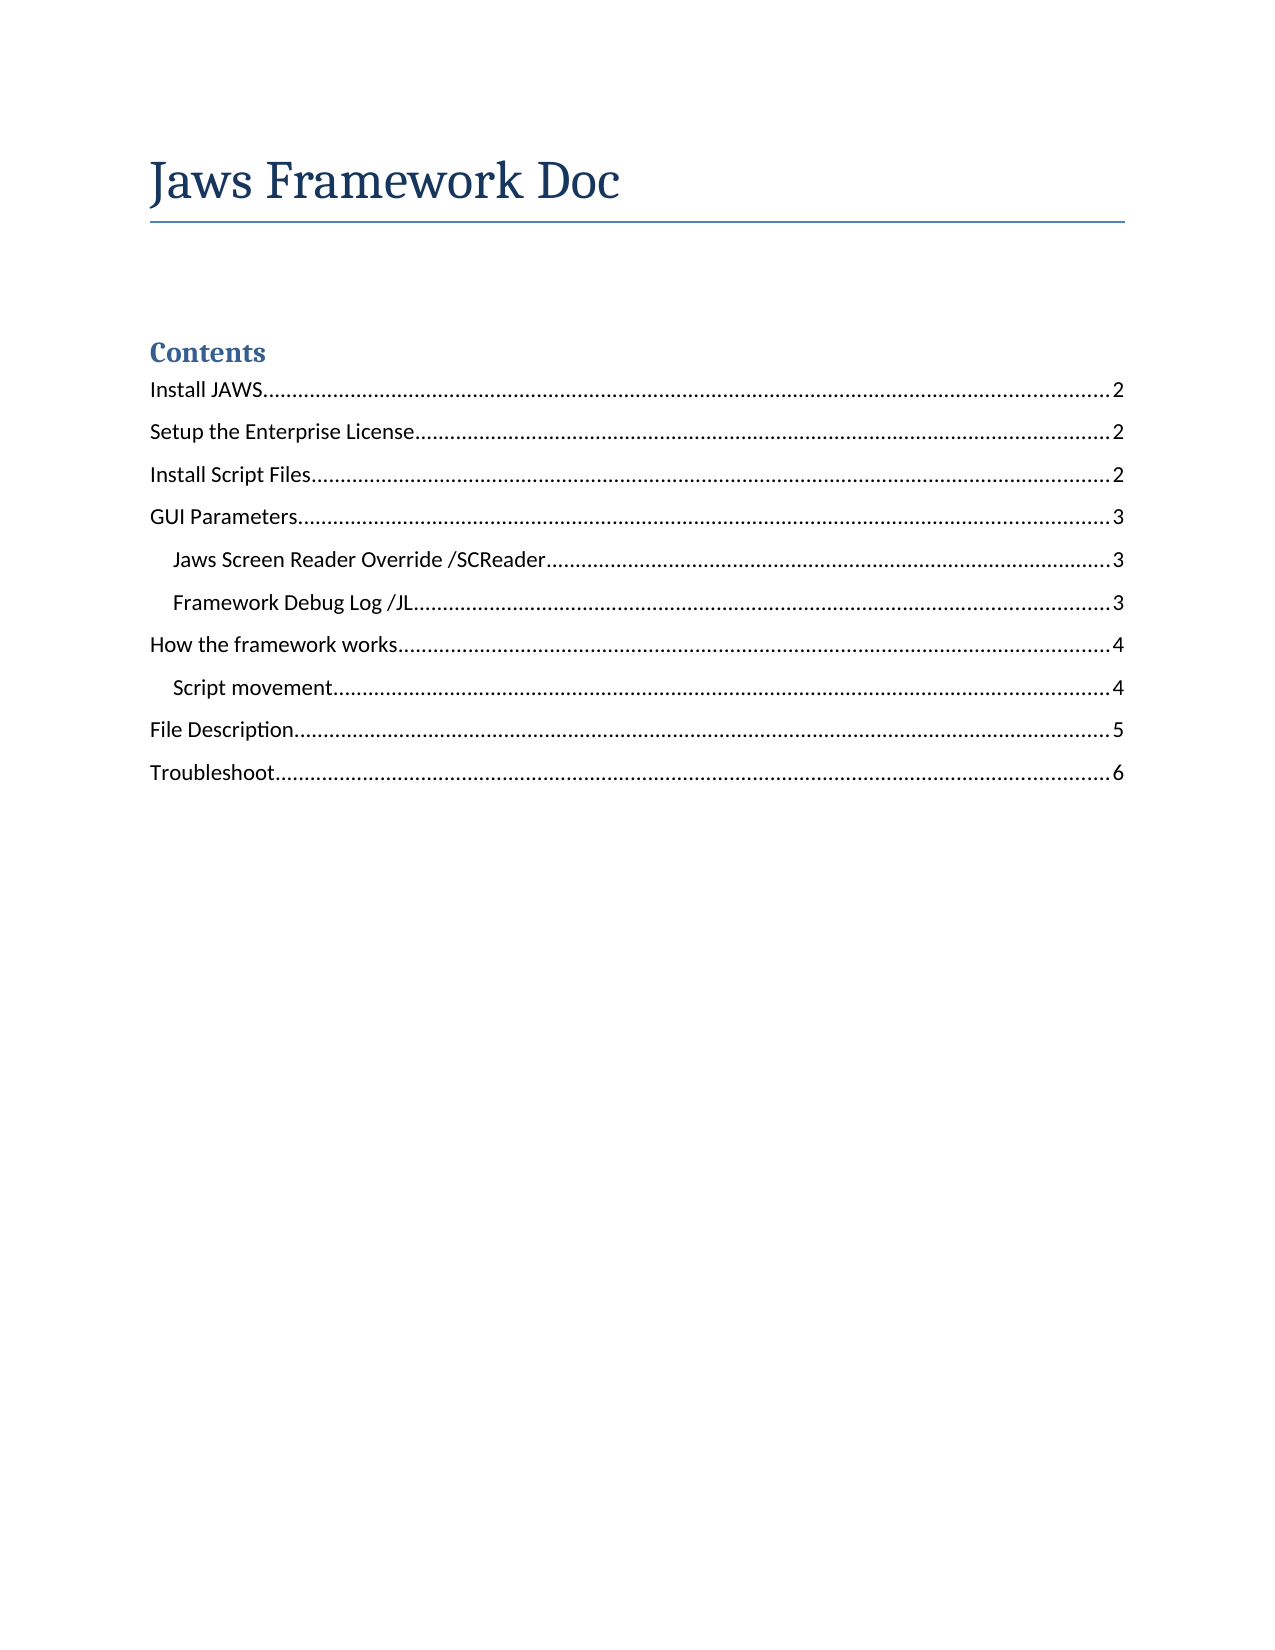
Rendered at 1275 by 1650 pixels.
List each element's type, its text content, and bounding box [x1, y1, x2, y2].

title Jaws Framework Doc [150, 150, 1125, 221]
